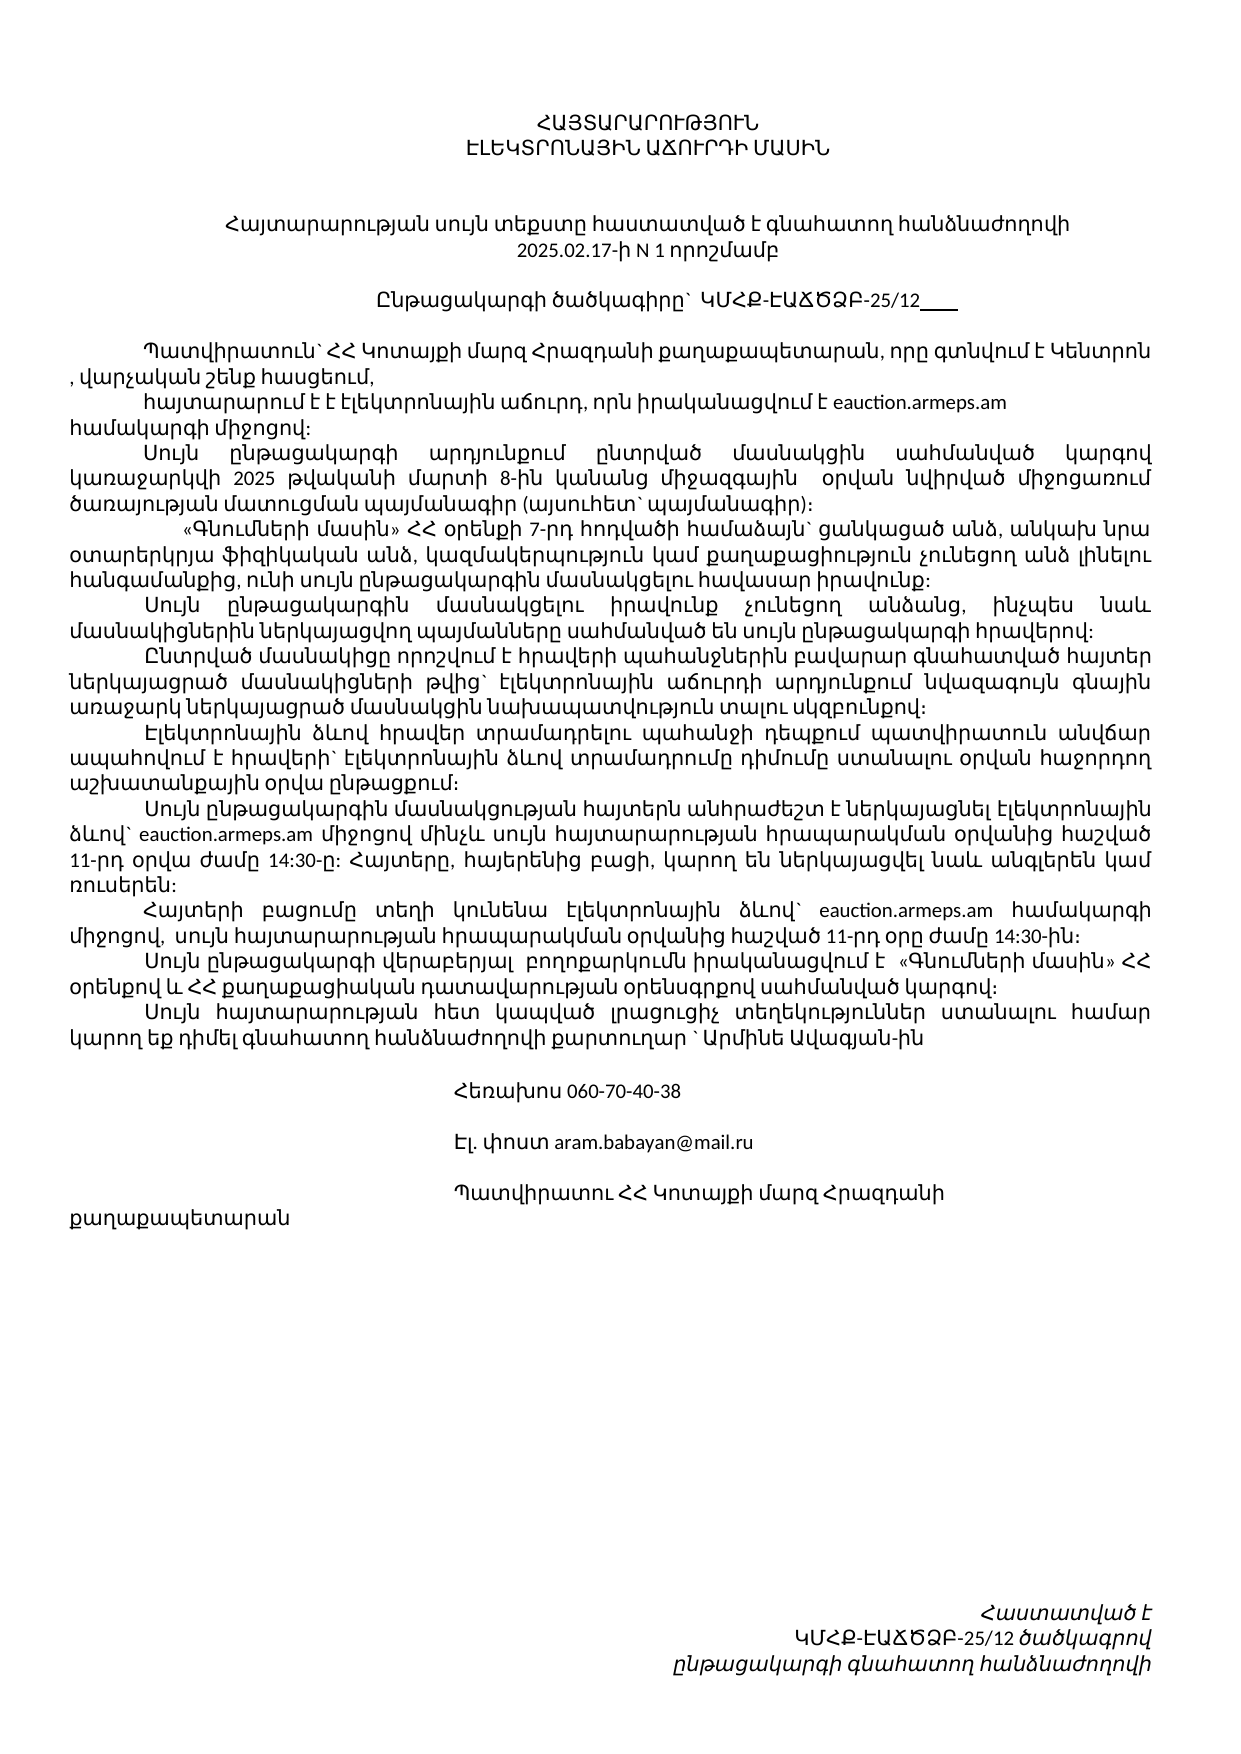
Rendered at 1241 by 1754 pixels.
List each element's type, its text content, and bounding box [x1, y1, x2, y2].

text «Գնումների մասին» ՀՀ օրենքի 7-րդ հոդվածի համաձայն` ցանկացած անձ, անկախ նրա օտարերկրյա ֆիզիկական անձ, կազմակերպություն կամ քաղաքացիություն չունեցող անձ լինելու հանգամանքից, ունի սույն ընթացակարգին մասնակցելու հավասար իրավունք: [69, 516, 1152, 593]
text 2025.02.17 -ի N 1 որոշմամբ [69, 237, 1152, 262]
text Հայտերի բացումը տեղի կունենա էլեկտրոնային ձևով` eauction.armeps.am համակարգի միջոցով, սույն հայտարարության հրապարակման օրվանից հաշված 11-րդ օրը ժամը 14:30-ին։ [69, 898, 1152, 948]
text Ընտրված մասնակիցը որոշվում է հրավերի պահանջներին բավարար գնահատված հայտեր ներկայացրած մասնակիցների թվից` էլեկտրոնային աճուրդի արդյունքում նվազագույն գնային առաջարկ ներկայացրած մասնակցին նախապատվություն տալու սկզբունքով։ [69, 643, 1152, 720]
text Սույն հայտարարության հետ կապված լրացուցիչ տեղեկություններ ստանալու համար կարող եք դիմել գնահատող հանձնաժողովի քարտուղար ` Արմինե Ավագյան-ին [69, 999, 1152, 1050]
text ԿՄՀՔ-ԷԱՃԾՁԲ-25/12 ծածկագրով [69, 1625, 1152, 1651]
text Սույն ընթացակարգին մասնակցելու իրավունք չունեցող անձանց, ինչպես նաև մասնակիցներին ներկայացվող պայմանները սահմանված են սույն ընթացակարգի հրավերով: [69, 593, 1152, 643]
text Պատվիրատու ՀՀ Կոտայքի մարզ Հրազդանի քաղաքապետարան [69, 1180, 1152, 1231]
text ՀԱՅՏԱՐԱՐՈՒԹՅՈՒՆ [69, 110, 1152, 135]
text Սույն ընթացակարգին մասնակցության հայտերն անհրաժեշտ է ներկայացնել էլեկտրոնային ձևով` eauction.armeps.am միջոցով մինչև սույն հայտարարության հրապարակման օրվանից հաշված 11-րդ օրվա ժամը 14:30-ը: Հայտերը, հայերենից բացի, կարող են ներկայացվել նաև անգլերեն կամ ռուսերեն: [69, 796, 1152, 898]
text Հեռախոս 060-70-40-38 [69, 1078, 1152, 1104]
text Էլեկտրոնային ձևով հրավեր տրամադրելու պահանջի դեպքում պատվիրատուն անվճար ապահովում է հրավերի` էլեկտրոնային ձևով տրամադրումը դիմումը ստանալու օրվան հաջորդող աշխատանքային օրվա ընթացքում։ [69, 720, 1152, 796]
text ԷԼԵԿՏՐՈՆԱՅԻՆ ԱՃՈՒՐԴԻ ՄԱՍԻՆ [69, 135, 1152, 161]
text Սույն ընթացակարգի արդյունքում ընտրված մասնակցին սահմանված կարգով կառաջարկվի 2025 թվականի մարտի 8-ին կանանց միջազգային օրվան նվիրված միջոցառում ծառայության մատուցման պայմանագիր (այսուհետ` պայմանագիր)։ [69, 440, 1152, 516]
text Էլ. փոստ aram.babayan@mail.ru [69, 1129, 1152, 1155]
text ընթացակարգի գնահատող հանձնաժողովի [69, 1651, 1152, 1676]
text Սույն ընթացակարգի վերաբերյալ բողոքարկումն իրականացվում է «Գնումների մասին» ՀՀ օրենքով և ՀՀ քաղաքացիական դատավարության օրենսգրքով սահմանված կարգով։ [69, 948, 1152, 999]
text Հայտարարության սույն տեքստը հաստատված է գնահատող հանձնաժողովի [69, 211, 1152, 237]
text Հաստատված է [69, 1600, 1152, 1625]
text Ընթացակարգի ծածկագիրը` ԿՄՀՔ-ԷԱՃԾՁԲ-25/12 [69, 288, 1152, 313]
text Պատվիրատուն` ՀՀ Կոտայքի մարզ Հրազդանի քաղաքապետարան, որը գտնվում է Կենտրոն , վարչական շենք հասցեում, [69, 338, 1152, 389]
text հայտարարում է է էլեկտրոնային աճուրդ, որն իրականացվում է eauction.armeps.am համակարգի միջոցով: [69, 389, 1152, 440]
